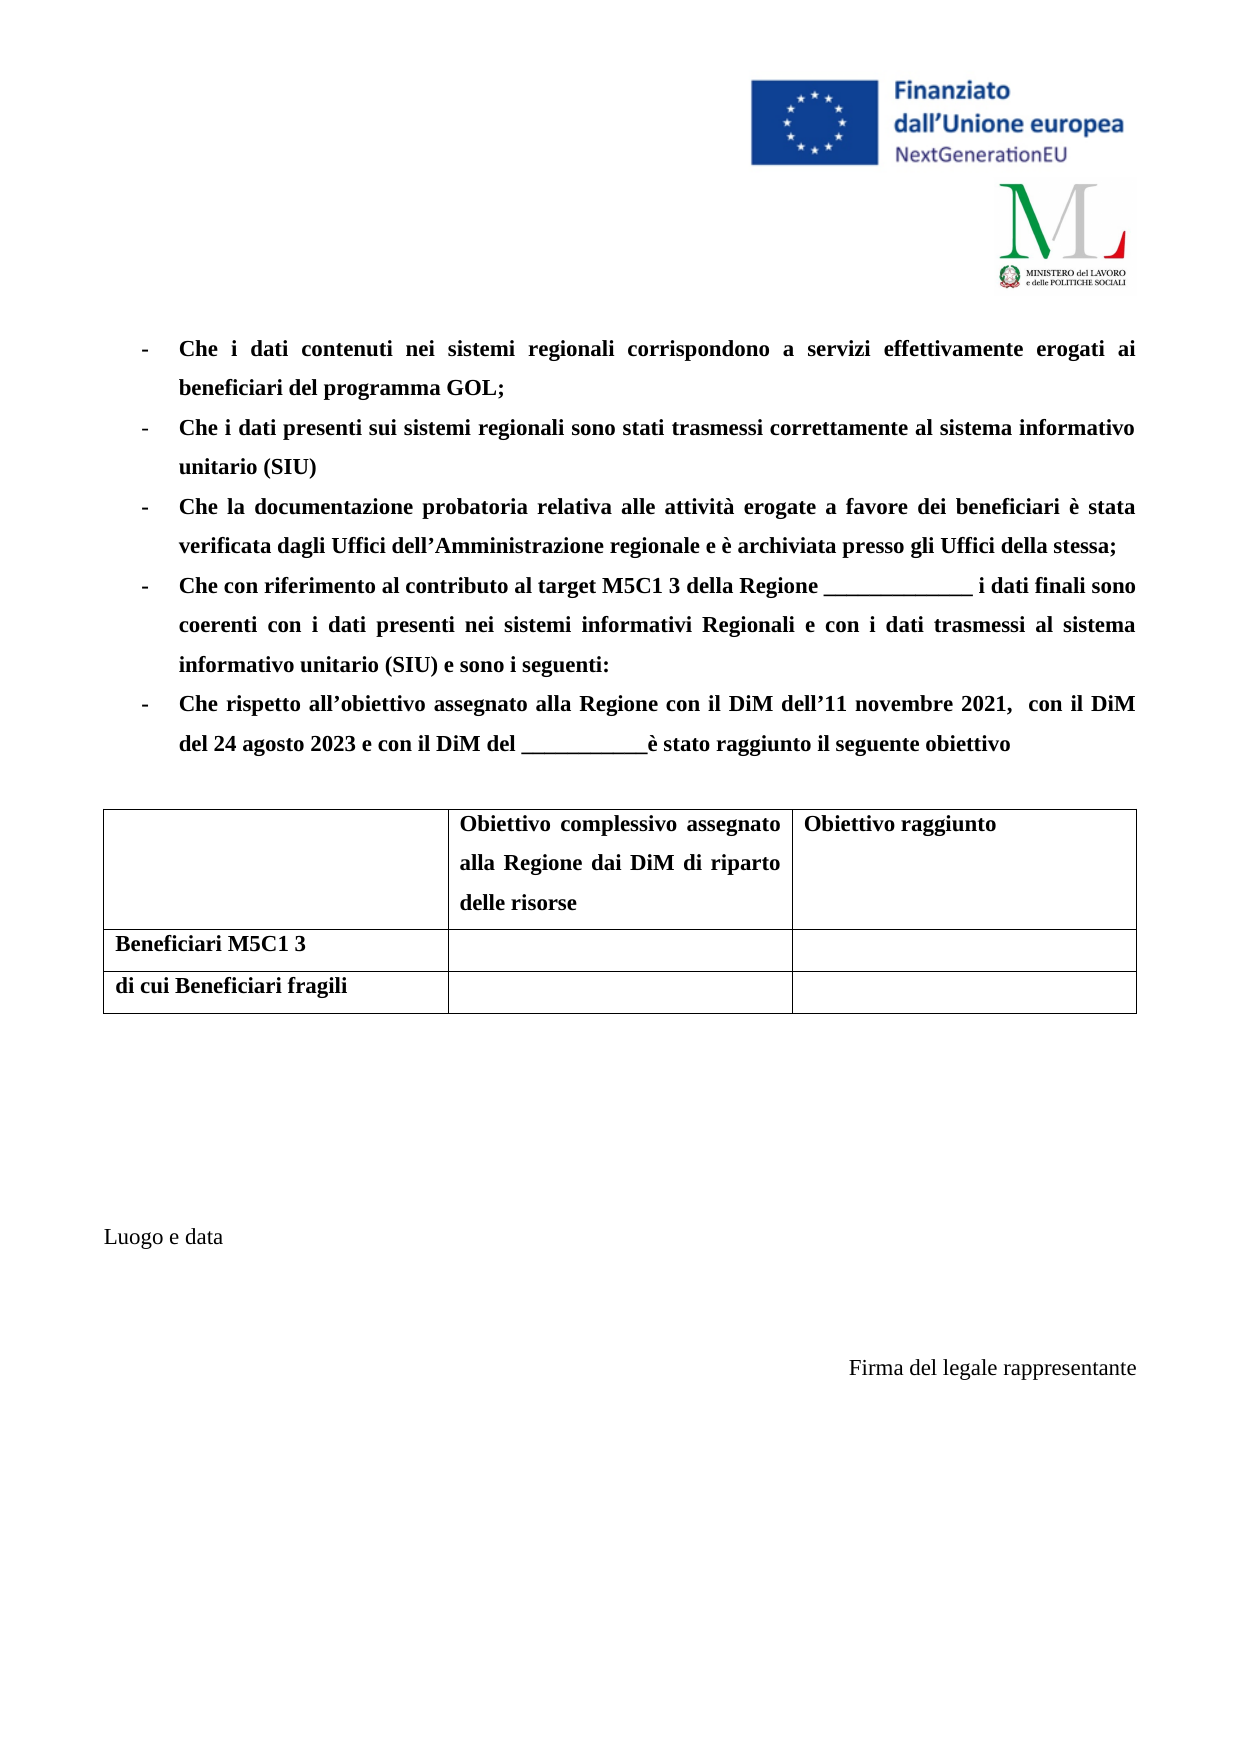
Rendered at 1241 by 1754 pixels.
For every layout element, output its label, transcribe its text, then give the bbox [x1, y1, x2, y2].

picture [740, 59, 1138, 296]
table_header Obiettivo complessivo assegnato alla Regione dai DiM di riparto delle risorse [449, 810, 792, 929]
list Che i dati presenti sui sistemi regionali sono stati trasmessi correttamente al sistema informativo unitario (SIU) [141, 414, 1137, 479]
list Che rispetto all’obiettivo assegnato alla Regione con il DiM dell’11 novembre 2021, con il DiM del 24 agosto 2023 e con il DiM del ___________è stato raggiunto il seguente obiettivo [141, 690, 1137, 756]
table_cell [449, 930, 792, 971]
table_cell Beneficiari M5C1 3 [104, 930, 448, 971]
table_header Obiettivo raggiunto [793, 810, 1136, 929]
table_cell [449, 972, 792, 1012]
list Che i dati contenuti nei sistemi regionali corrispondono a servizi effettivamente erogati ai beneficiari del programma GOL; [141, 335, 1137, 401]
table_cell di cui Beneficiari fragili [104, 972, 448, 1012]
text Firma del legale rappresentante [103, 1354, 1137, 1381]
text Luogo e data [103, 1223, 1145, 1250]
table_header [104, 810, 448, 929]
table_cell [793, 930, 1136, 971]
list Che con riferimento al contributo al target M5C1 3 della Regione _____________ i dati finali sono coerenti con i dati presenti nei sistemi informativi Regionali e con i dati trasmessi al sistema informativo unitario (SIU) e sono i seguenti: [141, 572, 1137, 677]
list Che la documentazione probatoria relativa alle attività erogate a favore dei beneficiari è stata verificata dagli Uffici dell’Amministrazione regionale e è archiviata presso gli Uffici della stessa; [141, 493, 1137, 558]
table_cell [793, 972, 1136, 1012]
